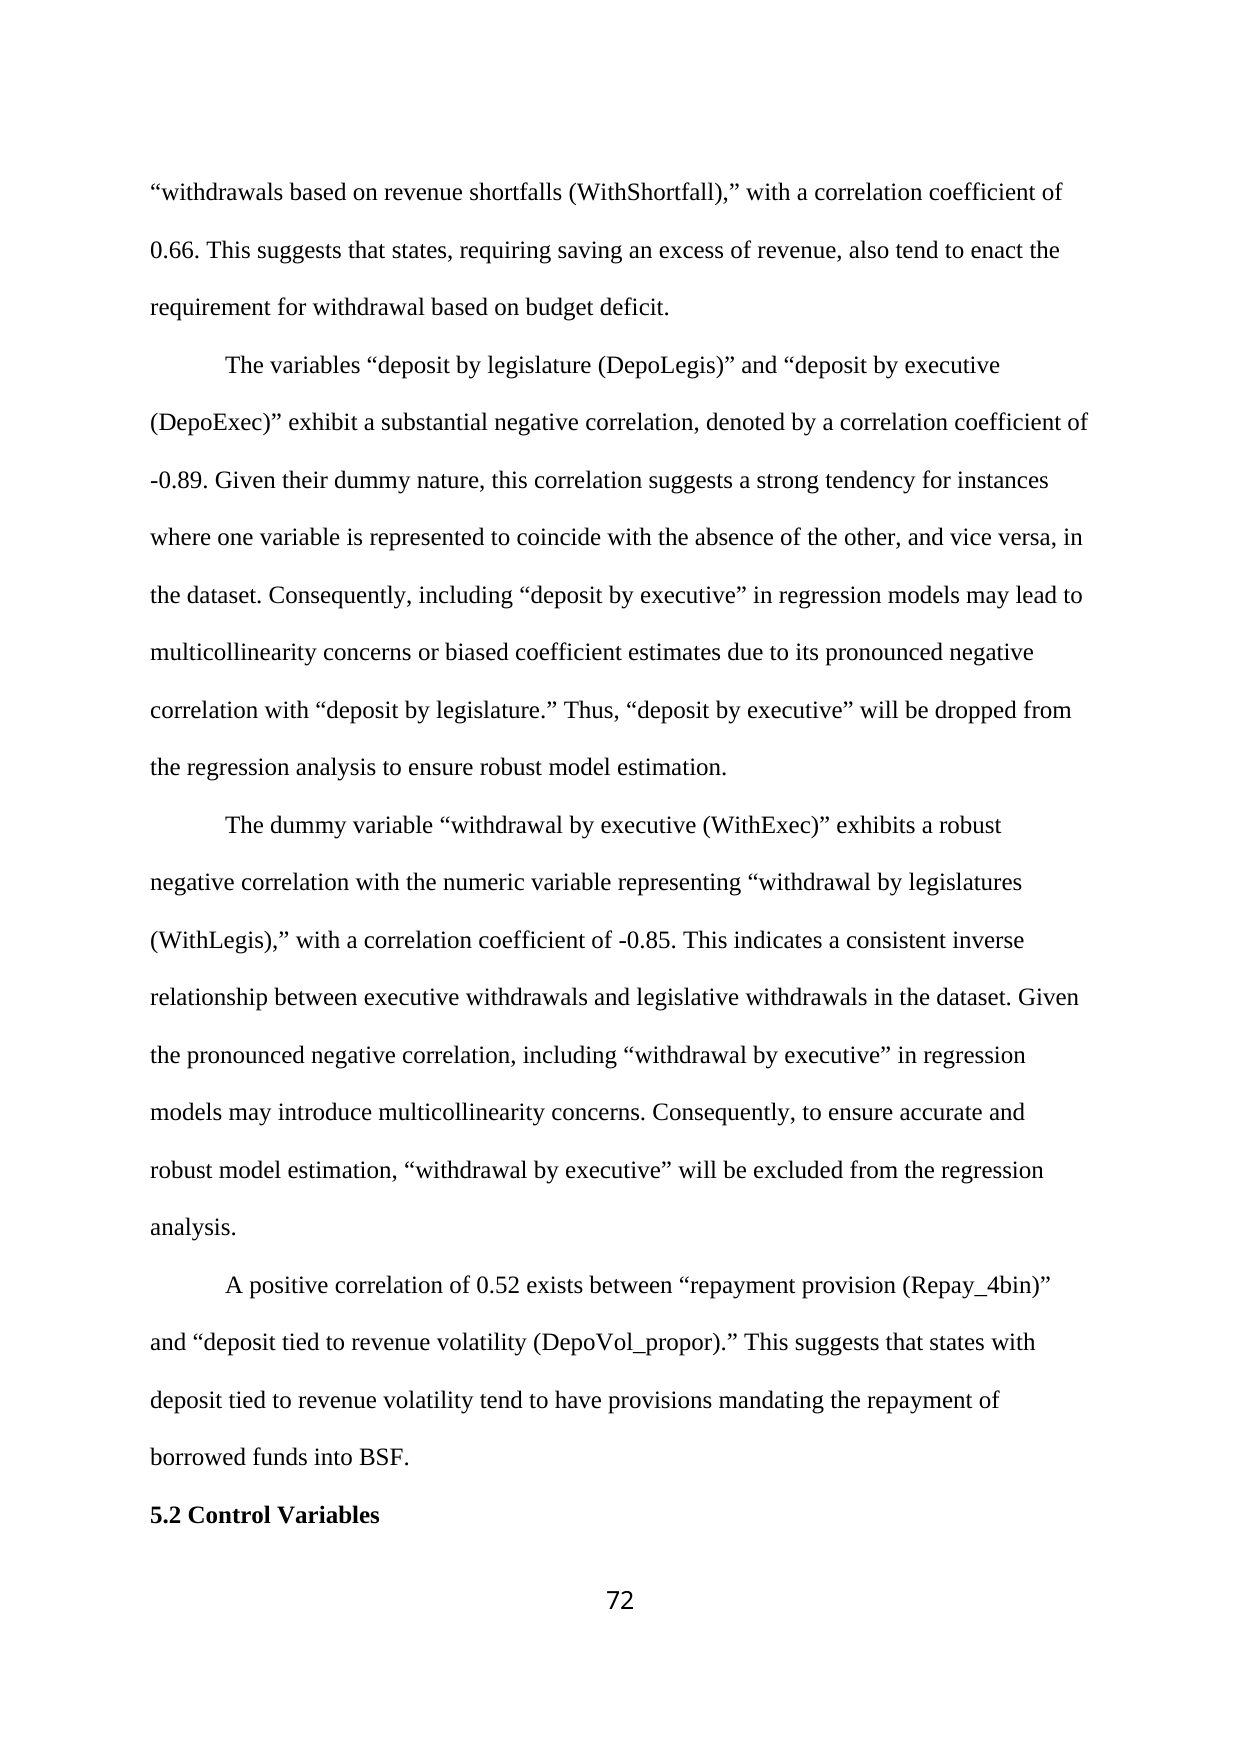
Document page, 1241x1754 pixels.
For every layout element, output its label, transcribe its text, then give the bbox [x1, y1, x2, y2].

text The variables “deposit by legislature (DepoLegis)” and “deposit by executive (DepoExec)” exhibit a substantial negative correlation, denoted by a correlation coefficient of -0.89. Given their dummy nature, this correlation suggests a strong tendency for instances where one variable is represented to coincide with the absence of the other, and vice versa, in the dataset. Consequently, including “deposit by executive” in regression models may lead to multicollinearity concerns or biased coefficient estimates due to its pronounced negative correlation with “deposit by legislature.” Thus, “deposit by executive” will be dropped from the regression analysis to ensure robust model estimation. [150, 350, 1090, 781]
text 5.2 Control Variables [150, 1500, 1090, 1528]
text A positive correlation of 0.52 exists between “repayment provision (Repay_4bin)” and “deposit tied to revenue volatility (DepoVol_propor).” This suggests that states with deposit tied to revenue volatility tend to have provisions mandating the repayment of borrowed funds into BSF. [150, 1270, 1090, 1471]
text The dummy variable “withdrawal by executive (WithExec)” exhibits a robust negative correlation with the numeric variable representing “withdrawal by legislatures (WithLegis),” with a correlation coefficient of -0.85. This indicates a consistent inverse relationship between executive withdrawals and legislative withdrawals in the dataset. Given the pronounced negative correlation, including “withdrawal by executive” in regression models may introduce multicollinearity concerns. Consequently, to ensure accurate and robust model estimation, “withdrawal by executive” will be excluded from the regression analysis. [150, 810, 1090, 1241]
